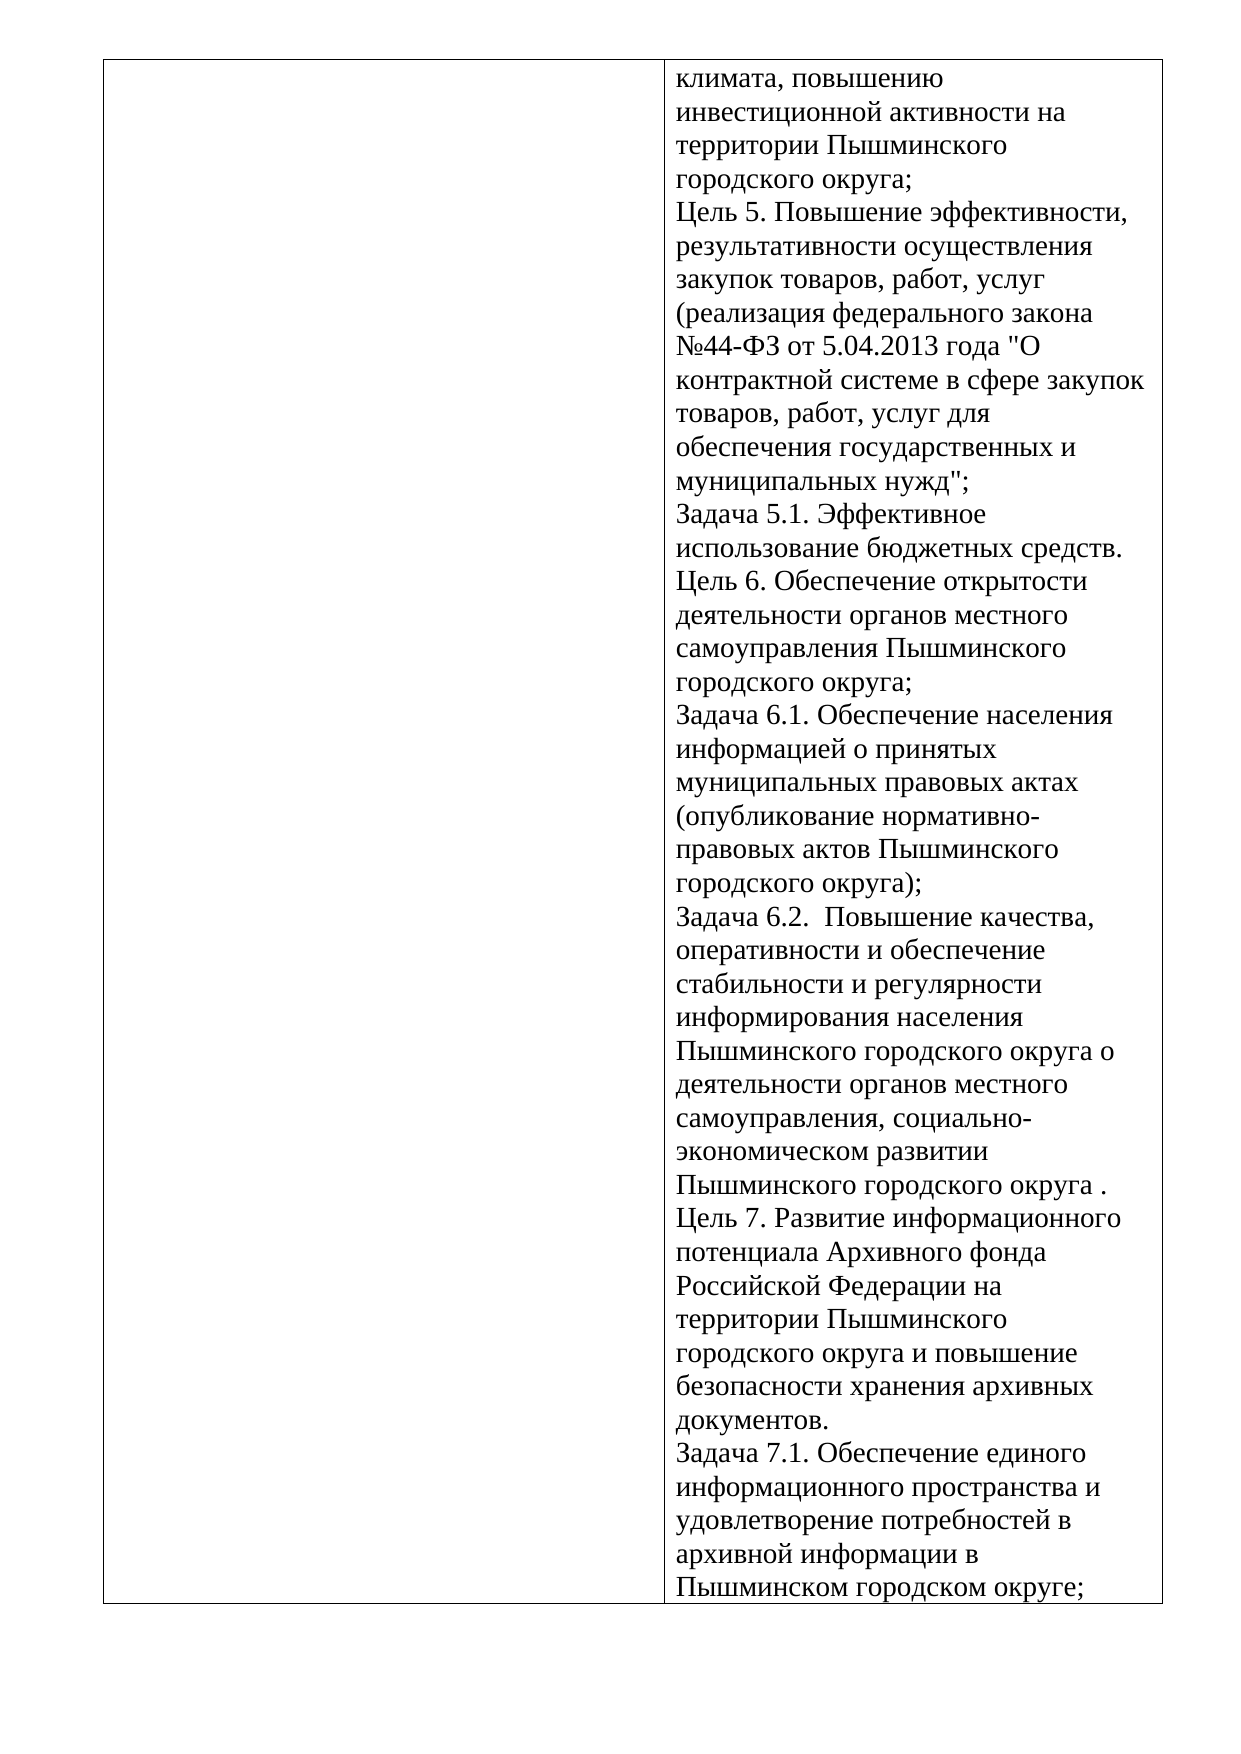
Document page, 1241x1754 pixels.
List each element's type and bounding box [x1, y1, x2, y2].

table_cell [665, 60, 1162, 1603]
table_cell [104, 60, 664, 1603]
